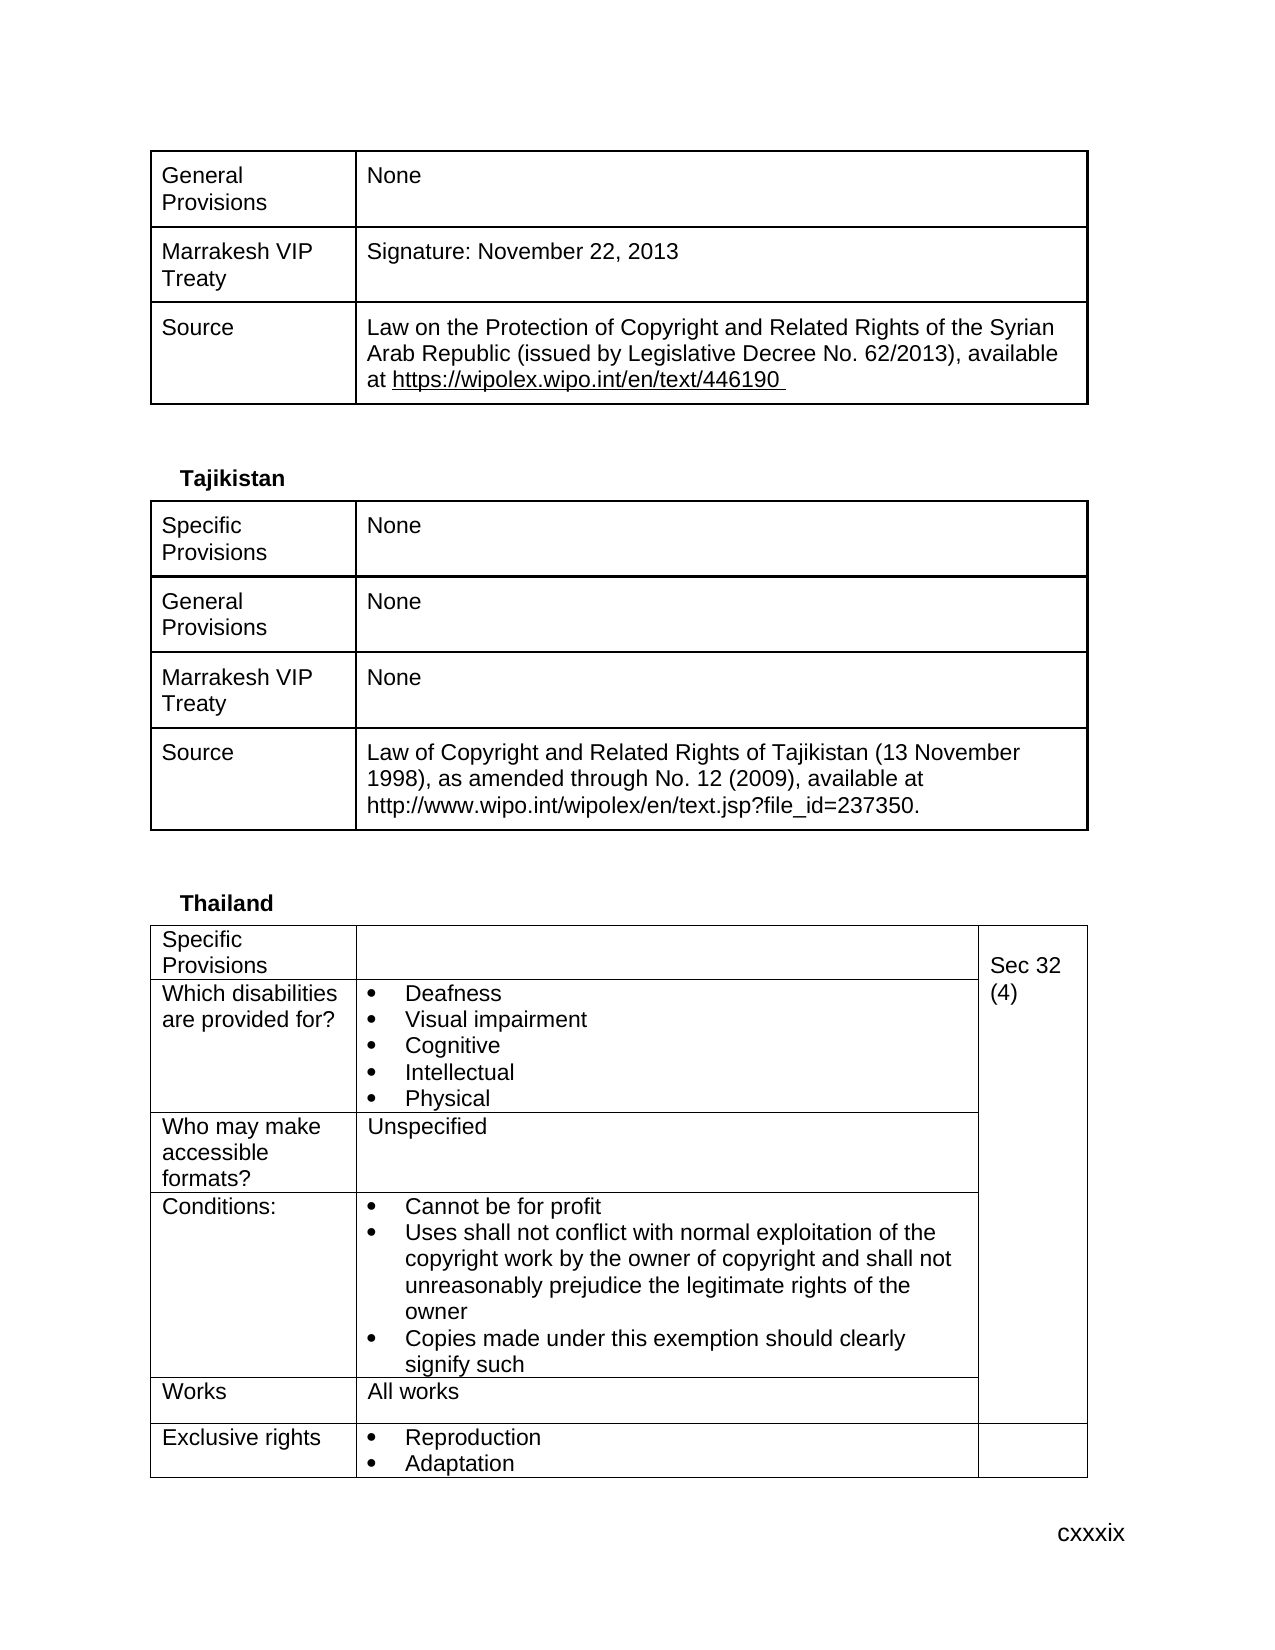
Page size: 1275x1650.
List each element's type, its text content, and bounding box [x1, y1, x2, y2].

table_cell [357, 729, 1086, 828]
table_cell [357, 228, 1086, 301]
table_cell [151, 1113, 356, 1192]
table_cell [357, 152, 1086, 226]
text Thailand [179, 864, 1125, 917]
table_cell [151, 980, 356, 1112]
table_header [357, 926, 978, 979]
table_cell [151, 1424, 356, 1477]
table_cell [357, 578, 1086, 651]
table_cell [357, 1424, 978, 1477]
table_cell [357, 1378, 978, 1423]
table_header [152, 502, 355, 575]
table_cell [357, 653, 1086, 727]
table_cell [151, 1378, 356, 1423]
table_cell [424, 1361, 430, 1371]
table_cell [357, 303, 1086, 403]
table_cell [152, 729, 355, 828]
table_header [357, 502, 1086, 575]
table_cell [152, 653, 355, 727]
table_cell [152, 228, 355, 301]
text Tajikistan [179, 439, 1125, 491]
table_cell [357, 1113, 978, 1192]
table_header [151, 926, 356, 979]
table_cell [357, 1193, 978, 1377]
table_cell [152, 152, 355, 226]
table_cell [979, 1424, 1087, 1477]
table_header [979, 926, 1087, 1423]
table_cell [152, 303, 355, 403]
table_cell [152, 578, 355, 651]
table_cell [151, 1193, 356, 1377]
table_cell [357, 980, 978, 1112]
